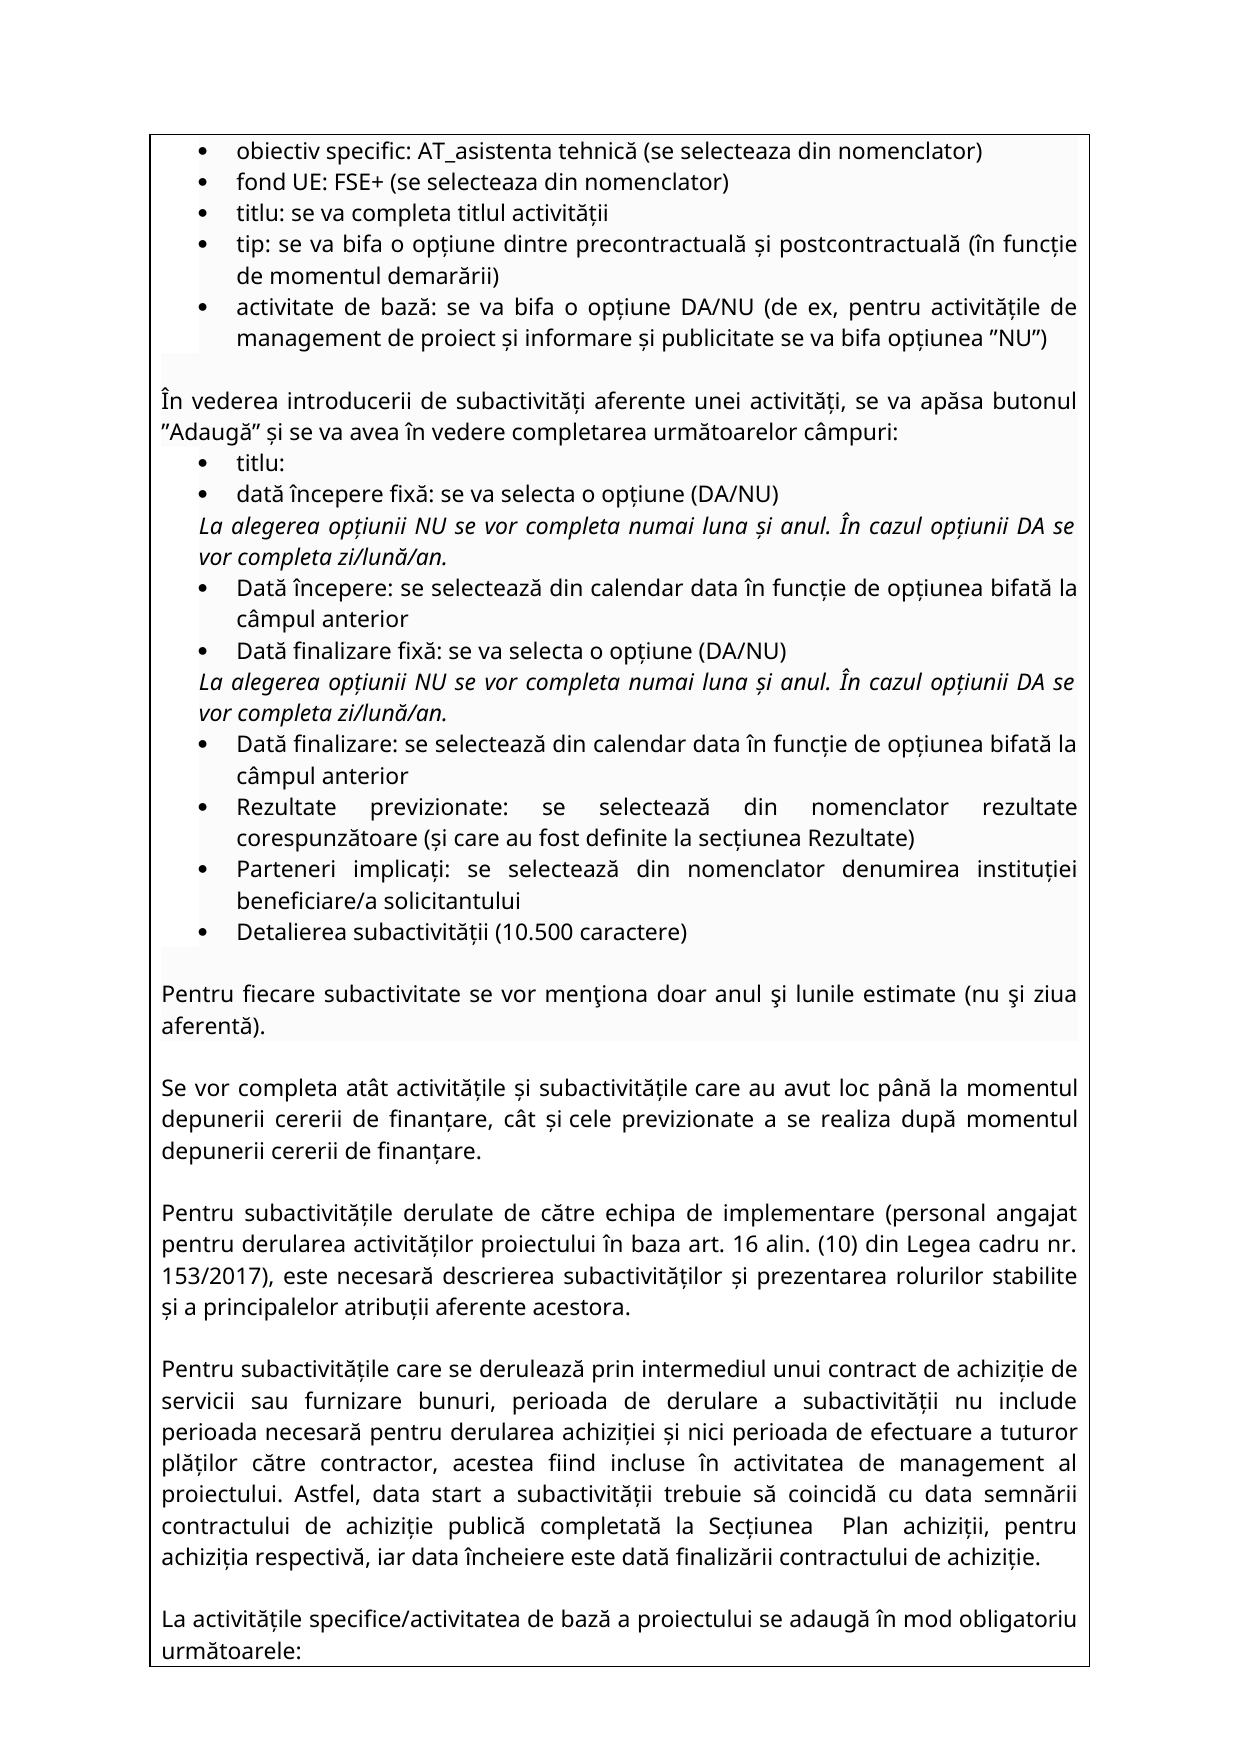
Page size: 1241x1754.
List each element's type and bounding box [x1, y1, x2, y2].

table_header [151, 135, 1089, 1666]
